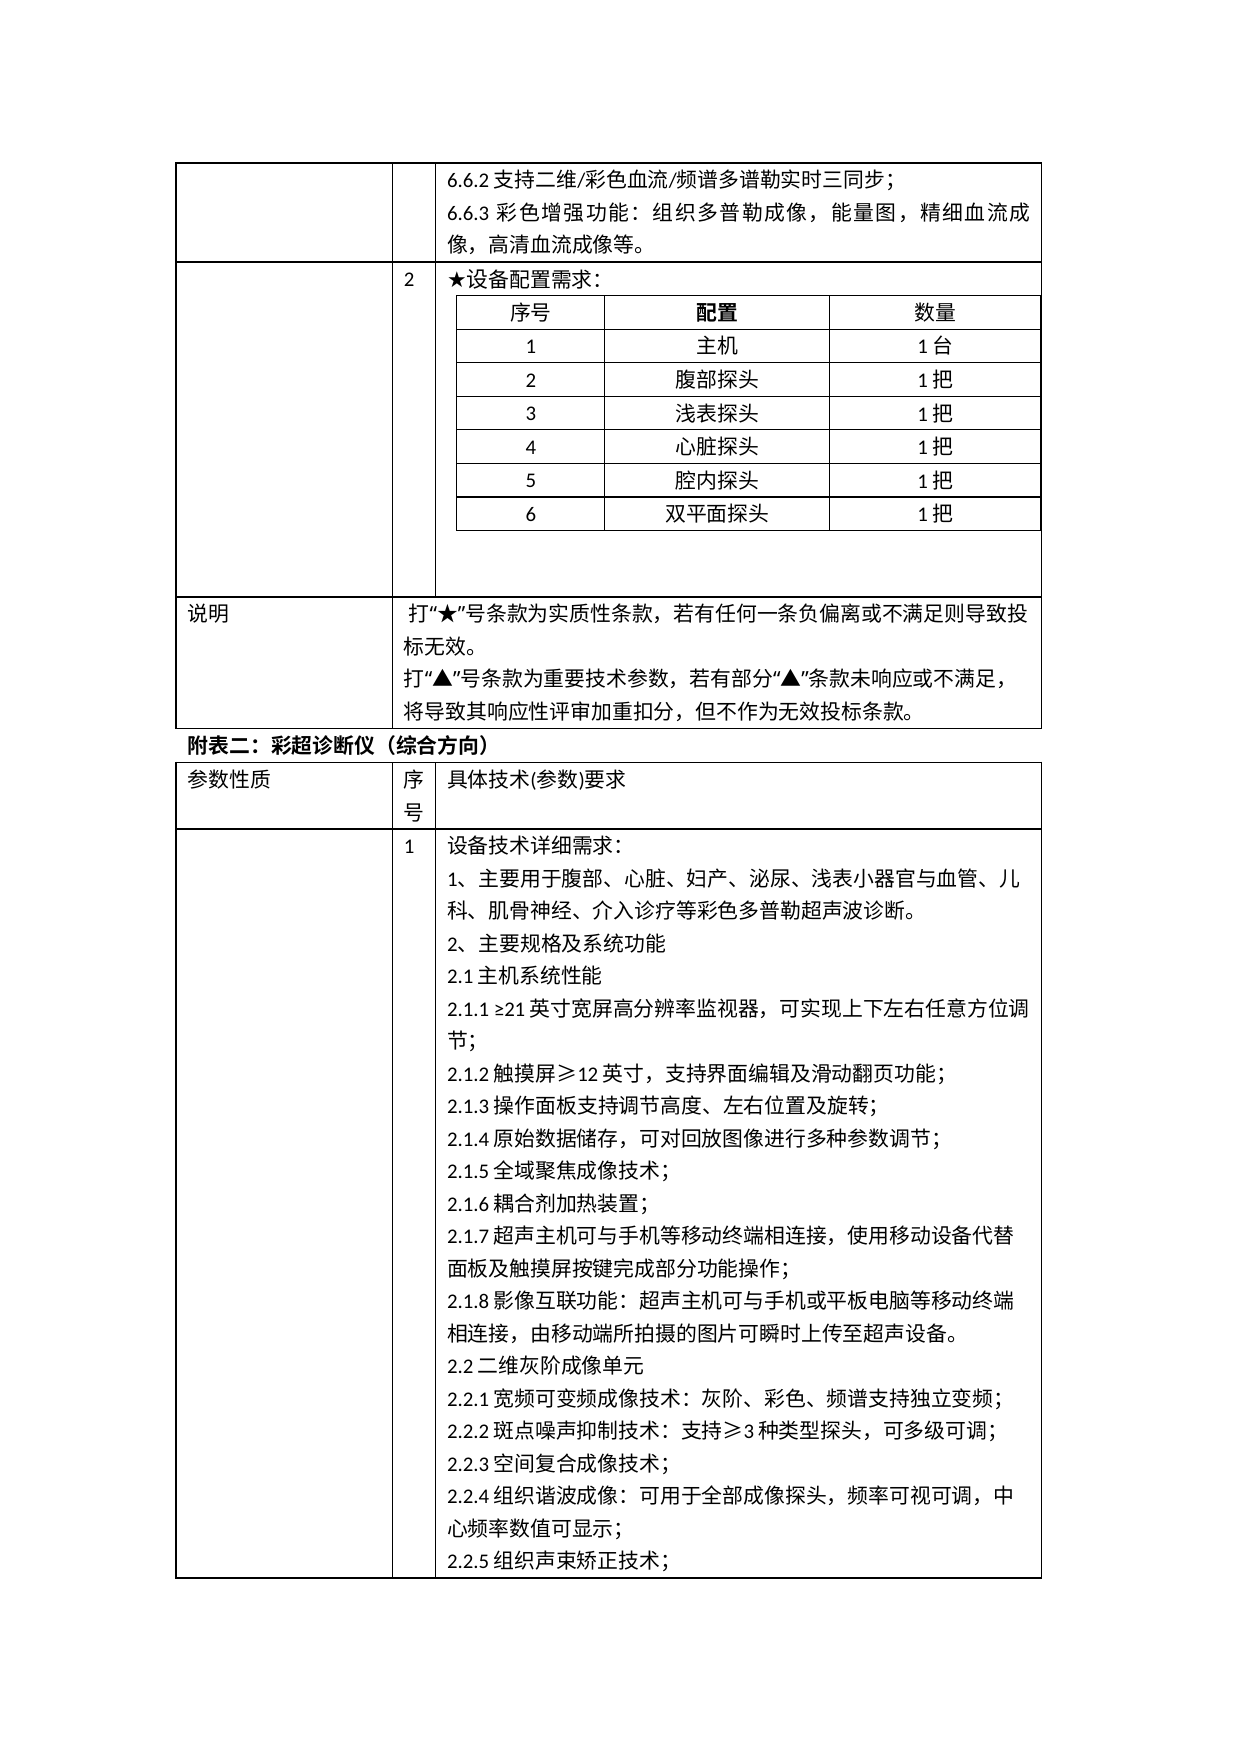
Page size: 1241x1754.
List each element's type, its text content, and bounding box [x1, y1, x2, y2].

table_header 具体技术(参数)要求 [436, 763, 1041, 828]
table_header 序号 [393, 763, 435, 828]
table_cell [436, 830, 1041, 1577]
table_cell [177, 164, 392, 261]
table_cell 1 [393, 164, 435, 261]
table_cell [177, 830, 392, 1577]
table_cell [177, 263, 392, 596]
table_cell ★设备配置需求： [436, 263, 1041, 596]
table_cell 1 [393, 830, 435, 1577]
table_cell 说明 [177, 598, 392, 727]
table_header 参数性质 [177, 763, 392, 828]
text 附表二：彩超诊断仪（综合方向） [187, 729, 1053, 762]
table_cell 2 [393, 263, 435, 596]
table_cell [436, 164, 1041, 261]
table_cell 打“★”号条款为实质性条款，若有任何一条负偏离或不满足则导致投标无效。 打“▲”号条款为重要技术参数，若有部分“▲”条款未响应或不满足，将导致其响应性评审加重扣分，但不作为无效投标条款。 [393, 598, 1041, 727]
